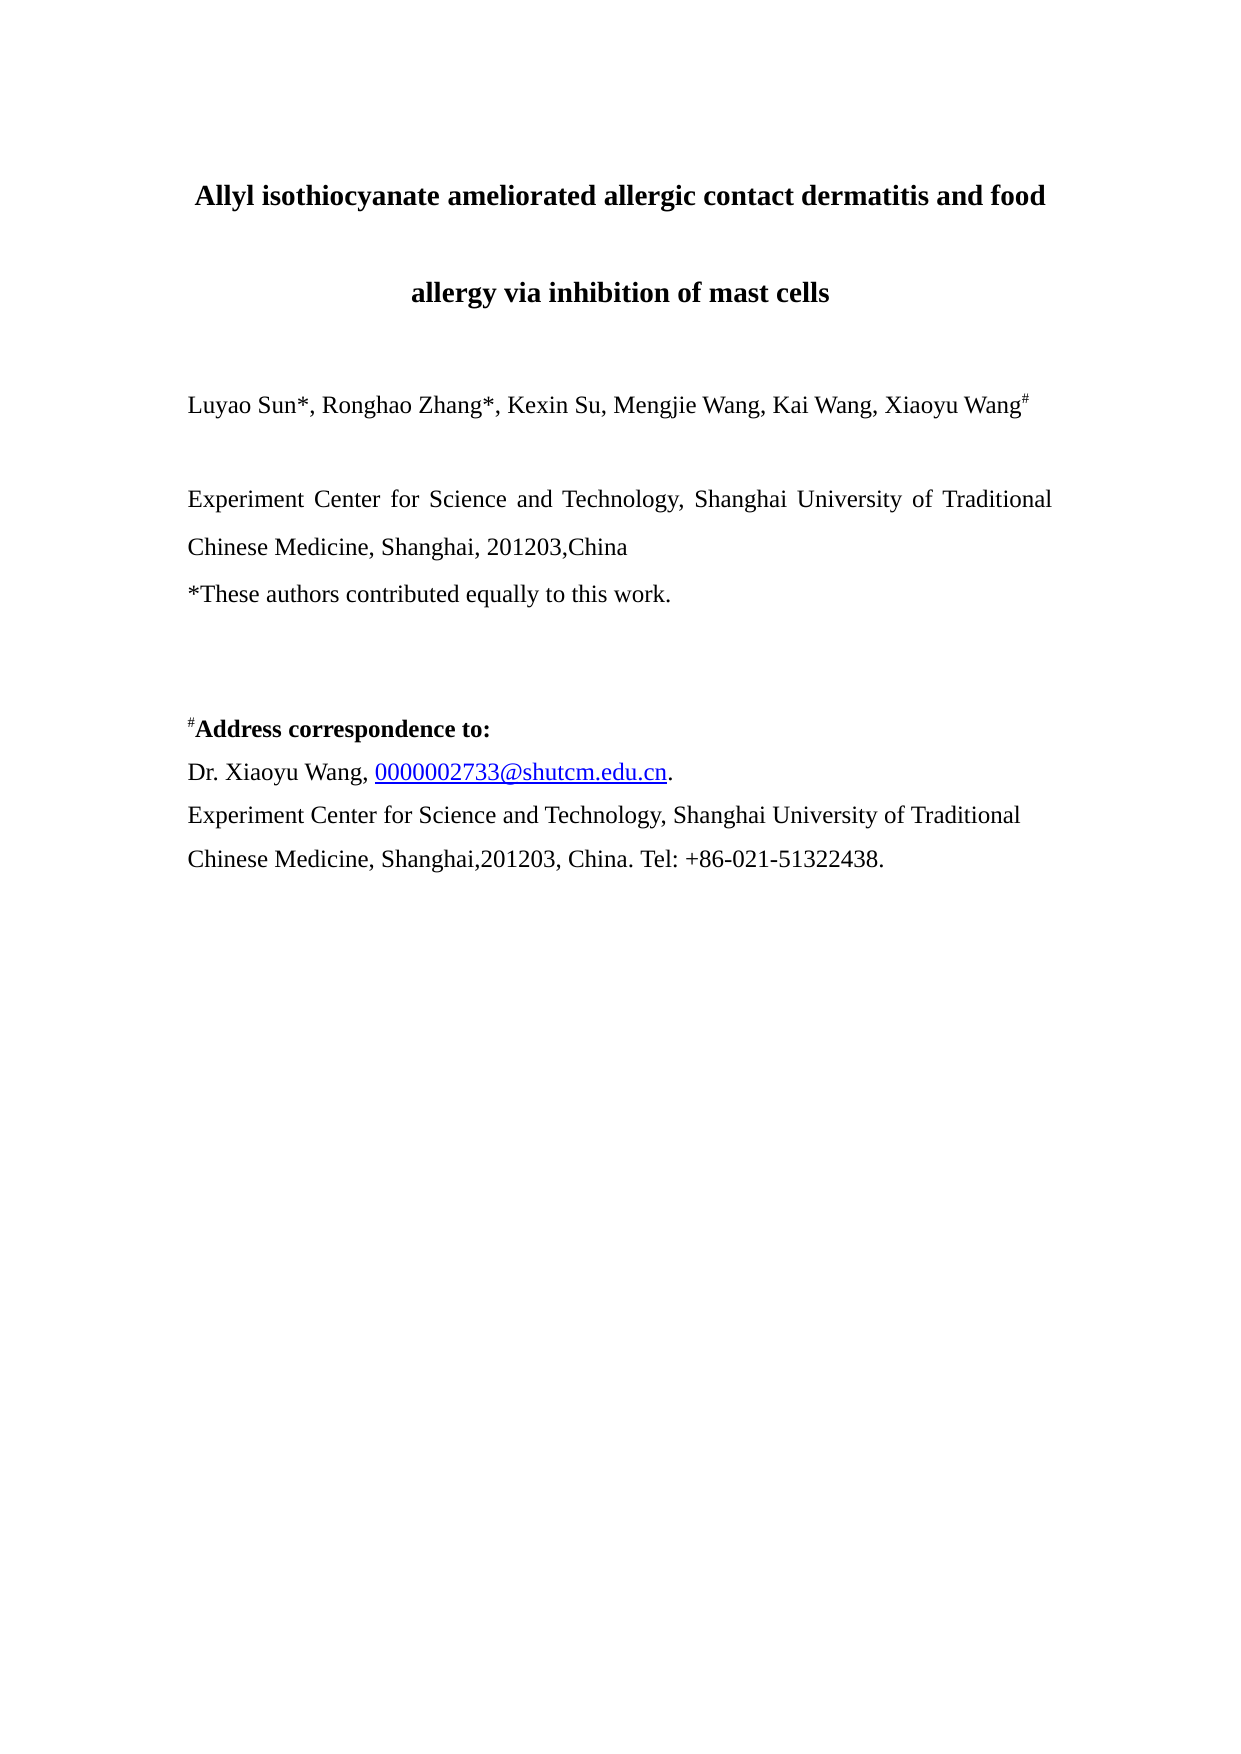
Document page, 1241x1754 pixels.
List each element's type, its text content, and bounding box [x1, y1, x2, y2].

text *These authors contributed equally to this work. [187, 577, 1053, 610]
text Experiment Center for Science and Technology, Shanghai University of Traditional Chinese Medicine, Shanghai, 201203,China [187, 482, 1053, 563]
text #Address correspondence to: [187, 714, 1053, 743]
text Luyao Sun*, Ronghao Zhang*, Kexin Su, Mengjie Wang, Kai Wang, Xiaoyu Wang# [187, 388, 1053, 421]
text Experiment Center for Science and Technology, Shanghai University of Traditional Chinese Medicine, Shanghai,201203, China. Tel: +86-021-51322438. [187, 801, 1053, 872]
text Dr. Xiaoyu Wang, 0000002733@shutcm.edu.cn. [187, 757, 1053, 786]
text Allyl isothiocyanate ameliorated allergic contact dermatitis and food allergy via inhibition of mast cells [187, 162, 1053, 324]
